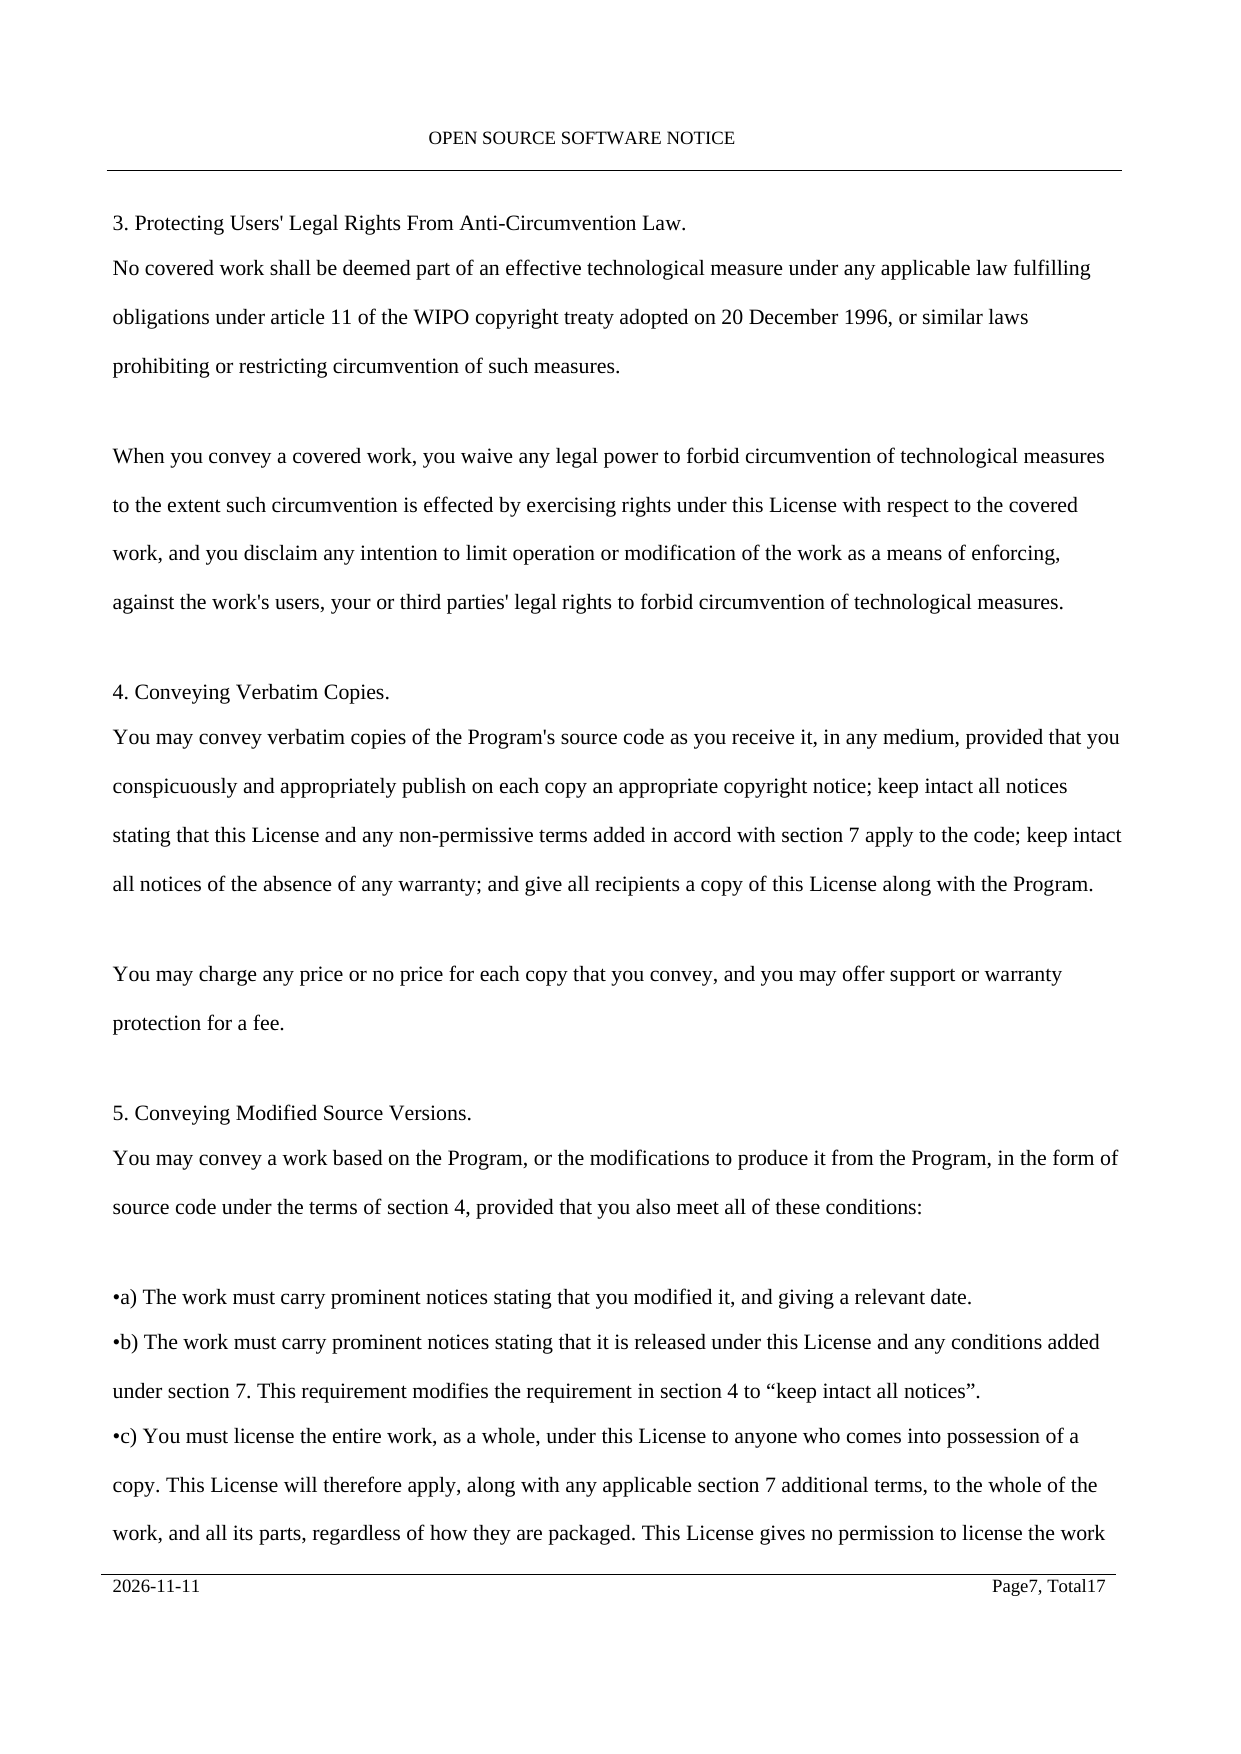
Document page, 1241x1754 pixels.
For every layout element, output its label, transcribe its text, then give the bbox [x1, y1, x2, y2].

text •b) The work must carry prominent notices stating that it is released under this License and any conditions added under section 7. This requirement modifies the requirement in section 4 to “keep intact all notices”. [112, 1325, 1128, 1407]
text No covered work shall be deemed part of an effective technological measure under any applicable law fulfilling obligations under article 11 of the WIPO copyright treaty adopted on 20 December 1996, or similar laws prohibiting or restricting circumvention of such measures. [112, 251, 1128, 381]
text You may convey a work based on the Program, or the modifications to produce it from the Program, in the form of source code under the terms of section 4, provided that you also meet all of these conditions: [112, 1141, 1128, 1222]
text 3. Protecting Users' Legal Rights From Anti-Circumvention Law. [112, 206, 1128, 239]
text 4. Conveying Verbatim Copies. [112, 676, 1128, 708]
text You may charge any price or no price for each copy that you convey, and you may offer support or warranty protection for a fee. [112, 957, 1128, 1038]
text 5. Conveying Modified Source Versions. [112, 1096, 1128, 1129]
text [112, 1419, 1128, 1549]
text You may convey verbatim copies of the Program's source code as you receive it, in any medium, provided that you conspicuously and appropriately publish on each copy an appropriate copyright notice; keep intact all notices stating that this License and any non-permissive terms added in accord with section 7 apply to the code; keep intact all notices of the absence of any warranty; and give all recipients a copy of this License along with the Program. [112, 721, 1128, 899]
text When you convey a covered work, you waive any legal power to forbid circumvention of technological measures to the extent such circumvention is effected by exercising rights under this License with respect to the covered work, and you disclaim any intention to limit operation or modification of the work as a means of enforcing, against the work's users, your or third parties' legal rights to forbid circumvention of technological measures. [112, 439, 1128, 618]
text •a) The work must carry prominent notices stating that you modified it, and giving a relevant date. [112, 1280, 1128, 1313]
